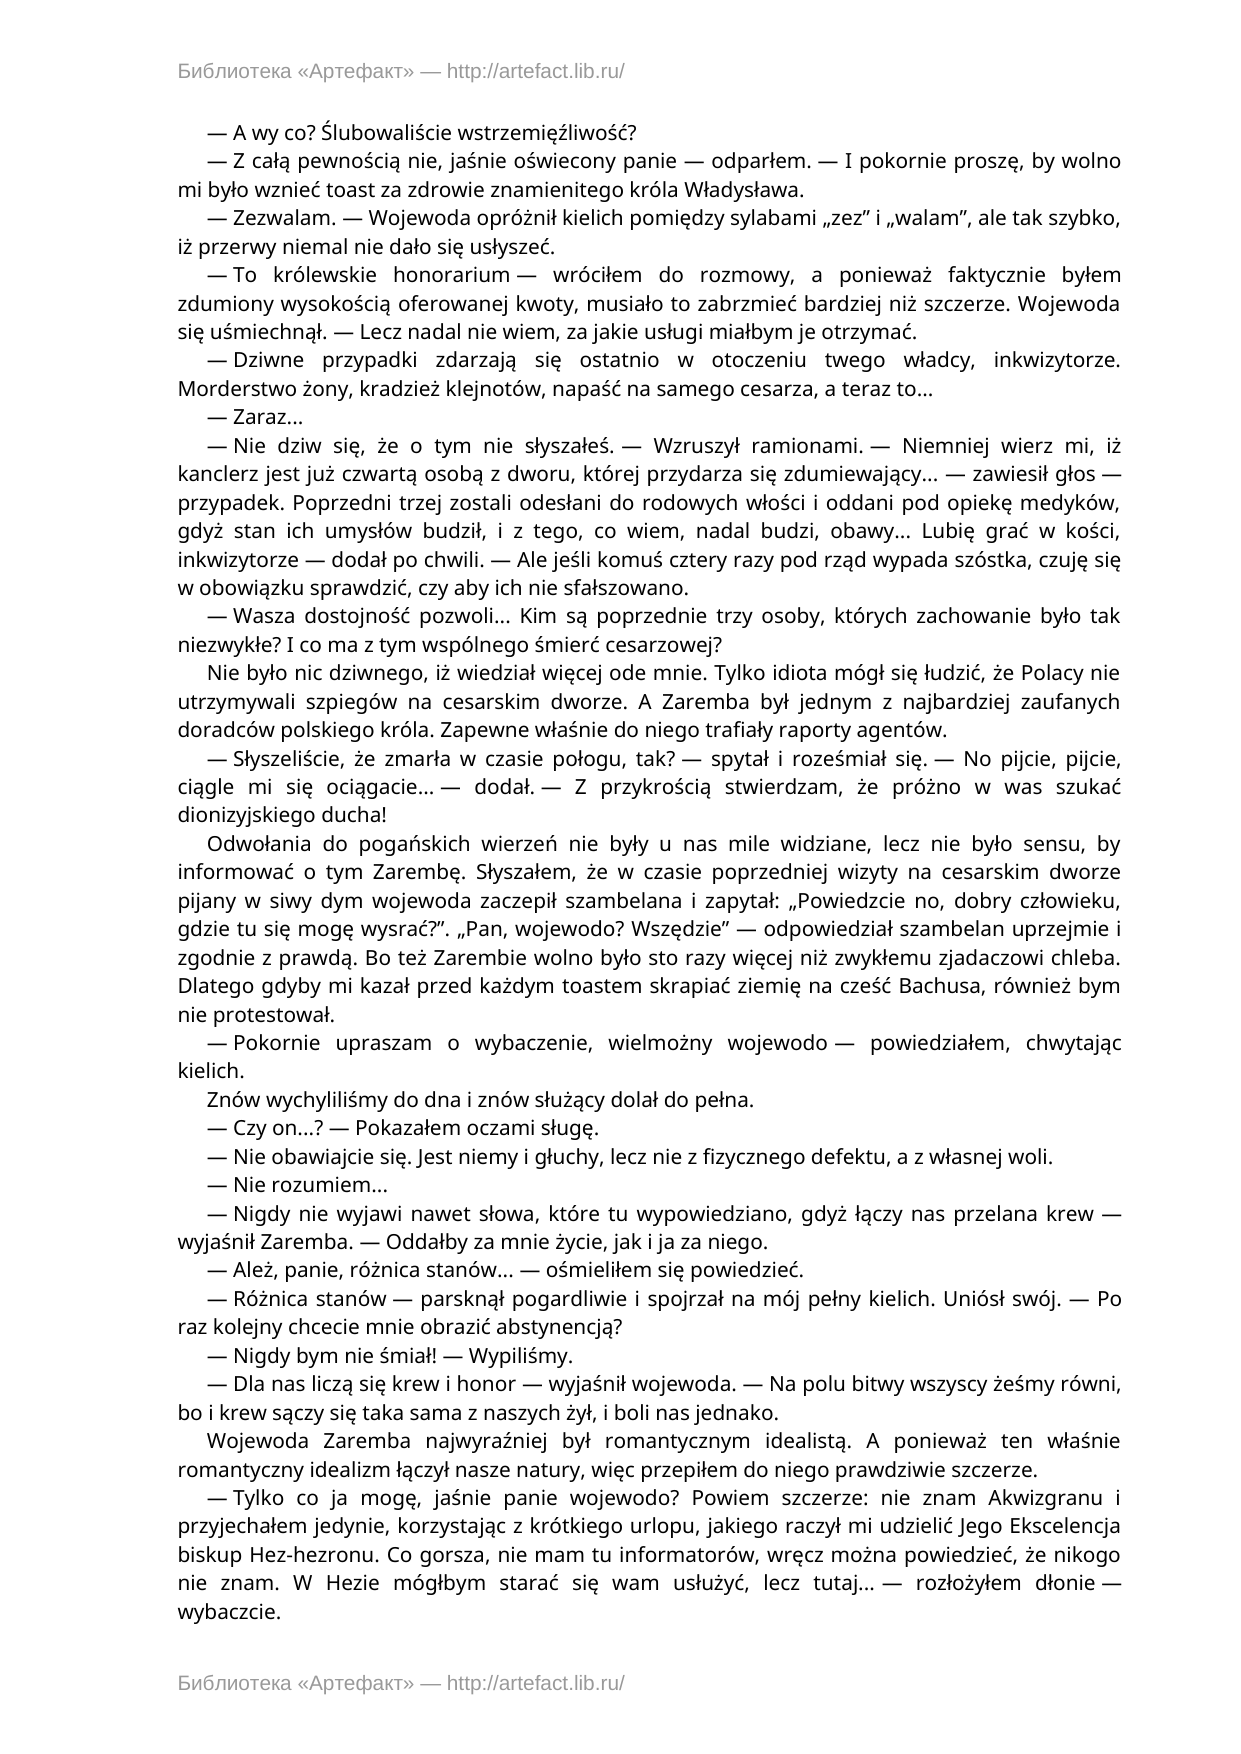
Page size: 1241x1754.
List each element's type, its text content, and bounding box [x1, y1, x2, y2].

text — Nigdy bym nie śmiał! — Wypiliśmy. [177, 1341, 1122, 1369]
text — Zaraz... [177, 402, 1122, 431]
text — Wasza dostojność pozwoli... Kim są poprzednie trzy osoby, których zachowanie było tak niezwykłe? I co ma z tym wspólnego śmierć cesarzowej? [177, 602, 1122, 658]
text — Nie dziw się, że o tym nie słyszałeś. — Wzruszył ramionami. — Niemniej wierz mi, iż kanclerz jest już czwartą osobą z dworu, której przydarza się zdumiewający... — zawiesił głos — przypadek. Poprzedni trzej zostali odesłani do rodowych włości i oddani pod opiekę medyków, gdyż stan ich umysłów budził, i z tego, co wiem, nadal budzi, obawy... Lubię grać w kości, inkwizytorze — dodał po chwili. — Ale jeśli komuś cztery razy pod rząd wypada szóstka, czuję się w obowiązku sprawdzić, czy aby ich nie sfałszowano. [177, 431, 1122, 602]
text Nie było nic dziwnego, iż wiedział więcej ode mnie. Tylko idiota mógł się łudzić, że Polacy nie utrzymywali szpiegów na cesarskim dworze. A Zaremba był jednym z najbardziej zaufanych doradców polskiego króla. Zapewne właśnie do niego trafiały raporty agentów. [177, 658, 1122, 744]
text — Słyszeliście, że zmarła w czasie połogu, tak? — spytał i roześmiał się. — No pijcie, pijcie, ciągle mi się ociągacie... — dodał. — Z przykrością stwierdzam, że próżno w was szukać dionizyjskiego ducha! [177, 744, 1122, 829]
text Odwołania do pogańskich wierzeń nie były u nas mile widziane, lecz nie było sensu, by informować o tym Zarembę. Słyszałem, że w czasie poprzedniej wizyty na cesarskim dworze pijany w siwy dym wojewoda zaczepił szambelana i zapytał: „Powiedzcie no, dobry człowieku, gdzie tu się mogę wysrać?”. „Pan, wojewodo? Wszędzie” — odpowiedział szambelan uprzejmie i zgodnie z prawdą. Bo też Zarembie wolno było sto razy więcej niż zwykłemu zjadaczowi chleba. Dlatego gdyby mi kazał przed każdym toastem skrapiać ziemię na cześć Bachusa, również bym nie protestował. [177, 829, 1122, 1028]
text — A wy co? Ślubowaliście wstrzemięźliwość? [177, 118, 1122, 147]
text Znów wychyliliśmy do dna i znów służący dolał do pełna. [177, 1085, 1122, 1113]
text — Zezwalam. — Wojewoda opróżnił kielich pomiędzy sylabami „zez” i „walam”, ale tak szybko, iż przerwy niemal nie dało się usłyszeć. [177, 203, 1122, 260]
text — To królewskie honorarium — wróciłem do rozmowy, a ponieważ faktycznie byłem zdumiony wysokością oferowanej kwoty, musiało to zabrzmieć bardziej niż szczerze. Wojewoda się uśmiechnął. — Lecz nadal nie wiem, za jakie usługi miałbym je otrzymać. [177, 260, 1122, 346]
text Wojewoda Zaremba najwyraźniej był romantycznym idealistą. A ponieważ ten właśnie romantyczny idealizm łączył nasze natury, więc przepiłem do niego prawdziwie szczerze. [177, 1426, 1122, 1483]
text — Ależ, panie, różnica stanów... — ośmieliłem się powiedzieć. [177, 1256, 1122, 1284]
text — Różnica stanów — parsknął pogardliwie i spojrzał na mój pełny kielich. Uniósł swój. — Po raz kolejny chcecie mnie obrazić abstynencją? [177, 1284, 1122, 1341]
text — Pokornie upraszam o wybaczenie, wielmożny wojewodo — powiedziałem, chwytając kielich. [177, 1028, 1122, 1085]
text — Dla nas liczą się krew i honor — wyjaśnił wojewoda. — Na polu bitwy wszyscy żeśmy równi, bo i krew sączy się taka sama z naszych żył, i boli nas jednako. [177, 1369, 1122, 1426]
text — Nigdy nie wyjawi nawet słowa, które tu wypowiedziano, gdyż łączy nas przelana krew — wyjaśnił Zaremba. — Oddałby za mnie życie, jak i ja za niego. [177, 1199, 1122, 1256]
text — Nie obawiajcie się. Jest niemy i głuchy, lecz nie z fizycznego defektu, a z własnej woli. [177, 1142, 1122, 1170]
text — Tylko co ja mogę, jaśnie panie wojewodo? Powiem szczerze: nie znam Akwizgranu i przyjechałem jedynie, korzystając z krótkiego urlopu, jakiego raczył mi udzielić Jego Ekscelencja biskup Hez-hezronu. Co gorsza, nie mam tu informatorów, wręcz można powiedzieć, że nikogo nie znam. W Hezie mógłbym starać się wam usłużyć, lecz tutaj... — rozłożyłem dłonie — wybaczcie. [177, 1483, 1122, 1625]
text — Czy on...? — Pokazałem oczami sługę. [177, 1113, 1122, 1142]
text — Z całą pewnością nie, jaśnie oświecony panie — odparłem. — I pokornie proszę, by wolno mi było wznieć toast za zdrowie znamienitego króla Władysława. [177, 147, 1122, 203]
text — Nie rozumiem... [177, 1170, 1122, 1199]
text — Dziwne przypadki zdarzają się ostatnio w otoczeniu twego władcy, inkwizytorze. Morderstwo żony, kradzież klejnotów, napaść na samego cesarza, a teraz to... [177, 346, 1122, 402]
